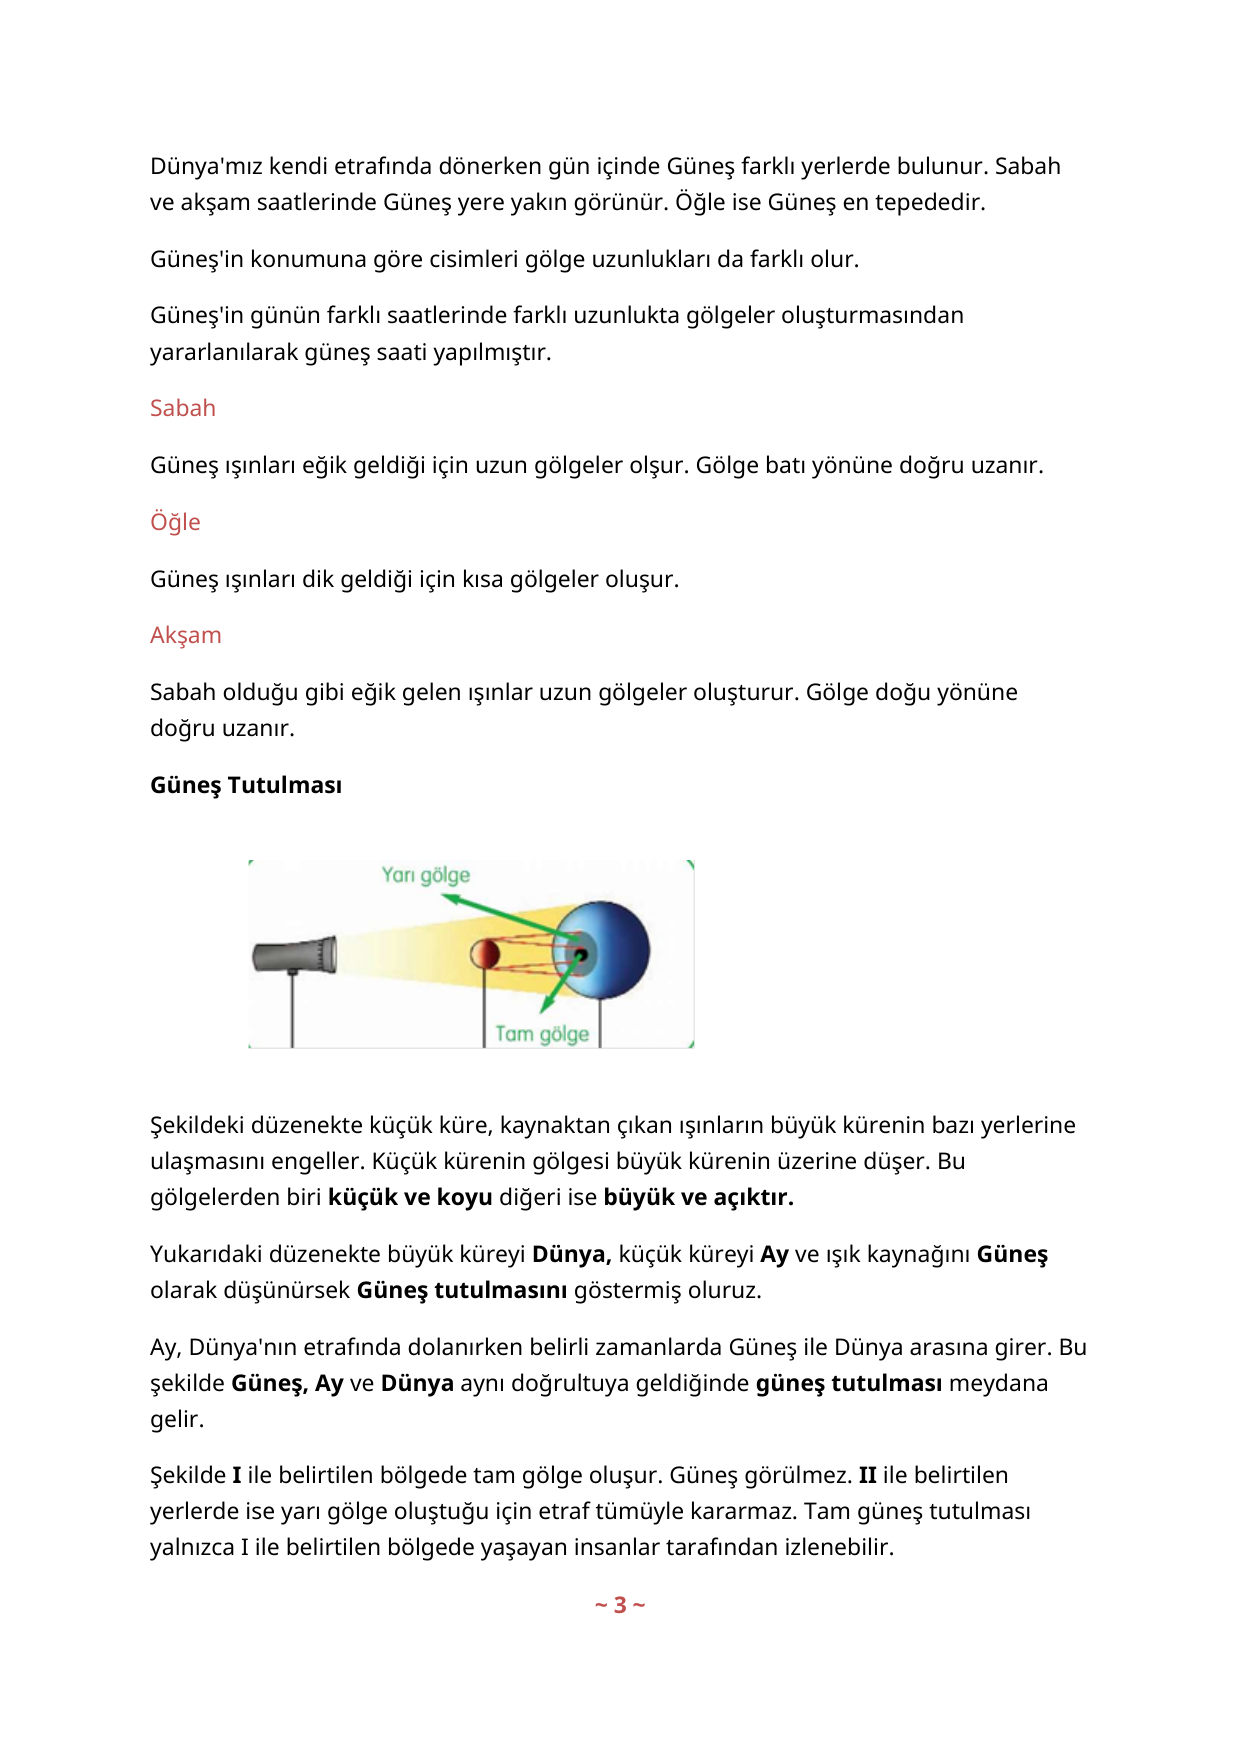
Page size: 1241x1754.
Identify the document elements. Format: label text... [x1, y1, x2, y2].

text Şekildeki düzenekte küçük küre, kaynaktan çıkan ışınların büyük kürenin bazı yerlerine ulaşmasını engeller. Küçük kürenin gölgesi büyük kürenin üzerine düşer. Bu gölgelerden biri küçük ve koyu diğeri ise büyük ve açıktır. [150, 1109, 1090, 1212]
text Güneş ışınları dik geldiği için kısa gölgeler oluşur. [150, 562, 1090, 594]
text Öğle [150, 506, 1090, 537]
text Sabah [150, 392, 1090, 423]
text Güneş ışınları eğik geldiği için uzun gölgeler olşur. Gölge batı yönüne doğru uzanır. [150, 449, 1090, 480]
text Güneş Tutulması [150, 769, 1090, 800]
text Dünya'mız kendi etrafında dönerken gün içinde Güneş farklı yerlerde bulunur. Sabah ve akşam saatlerinde Güneş yere yakın görünür. Öğle ise Güneş en tepededir. [150, 150, 1090, 217]
text Ay, Dünya'nın etrafında dolanırken belirli zamanlarda Güneş ile Dünya arasına girer. Bu şekilde Güneş, Ay ve Dünya aynı doğrultuya geldiğinde güneş tutulması meydana gelir. [150, 1331, 1090, 1434]
text Yukarıdaki düzenekte büyük küreyi Dünya, küçük küreyi Ay ve ışık kaynağını Güneş olarak düşünürsek Güneş tutulmasını göstermiş oluruz. [150, 1238, 1090, 1305]
text Sabah olduğu gibi eğik gelen ışınlar uzun gölgeler oluşturur. Gölge doğu yönüne doğru uzanır. [150, 676, 1090, 743]
picture [248, 860, 696, 1050]
text Akşam [150, 619, 1090, 651]
text Şekilde I ile belirtilen bölgede tam gölge oluşur. Güneş görülmez. II ile belirtilen yerlerde ise yarı gölge oluştuğu için etraf tümüyle kararmaz. Tam güneş tutulması yalnızca I ile belirtilen bölgede yaşayan insanlar tarafından izlenebilir. [150, 1459, 1090, 1562]
text Güneş'in günün farklı saatlerinde farklı uzunlukta gölgeler oluşturmasından yararlanılarak güneş saati yapılmıştır. [150, 299, 1090, 367]
text Güneş'in konumuna göre cisimleri gölge uzunlukları da farklı olur. [150, 243, 1090, 274]
